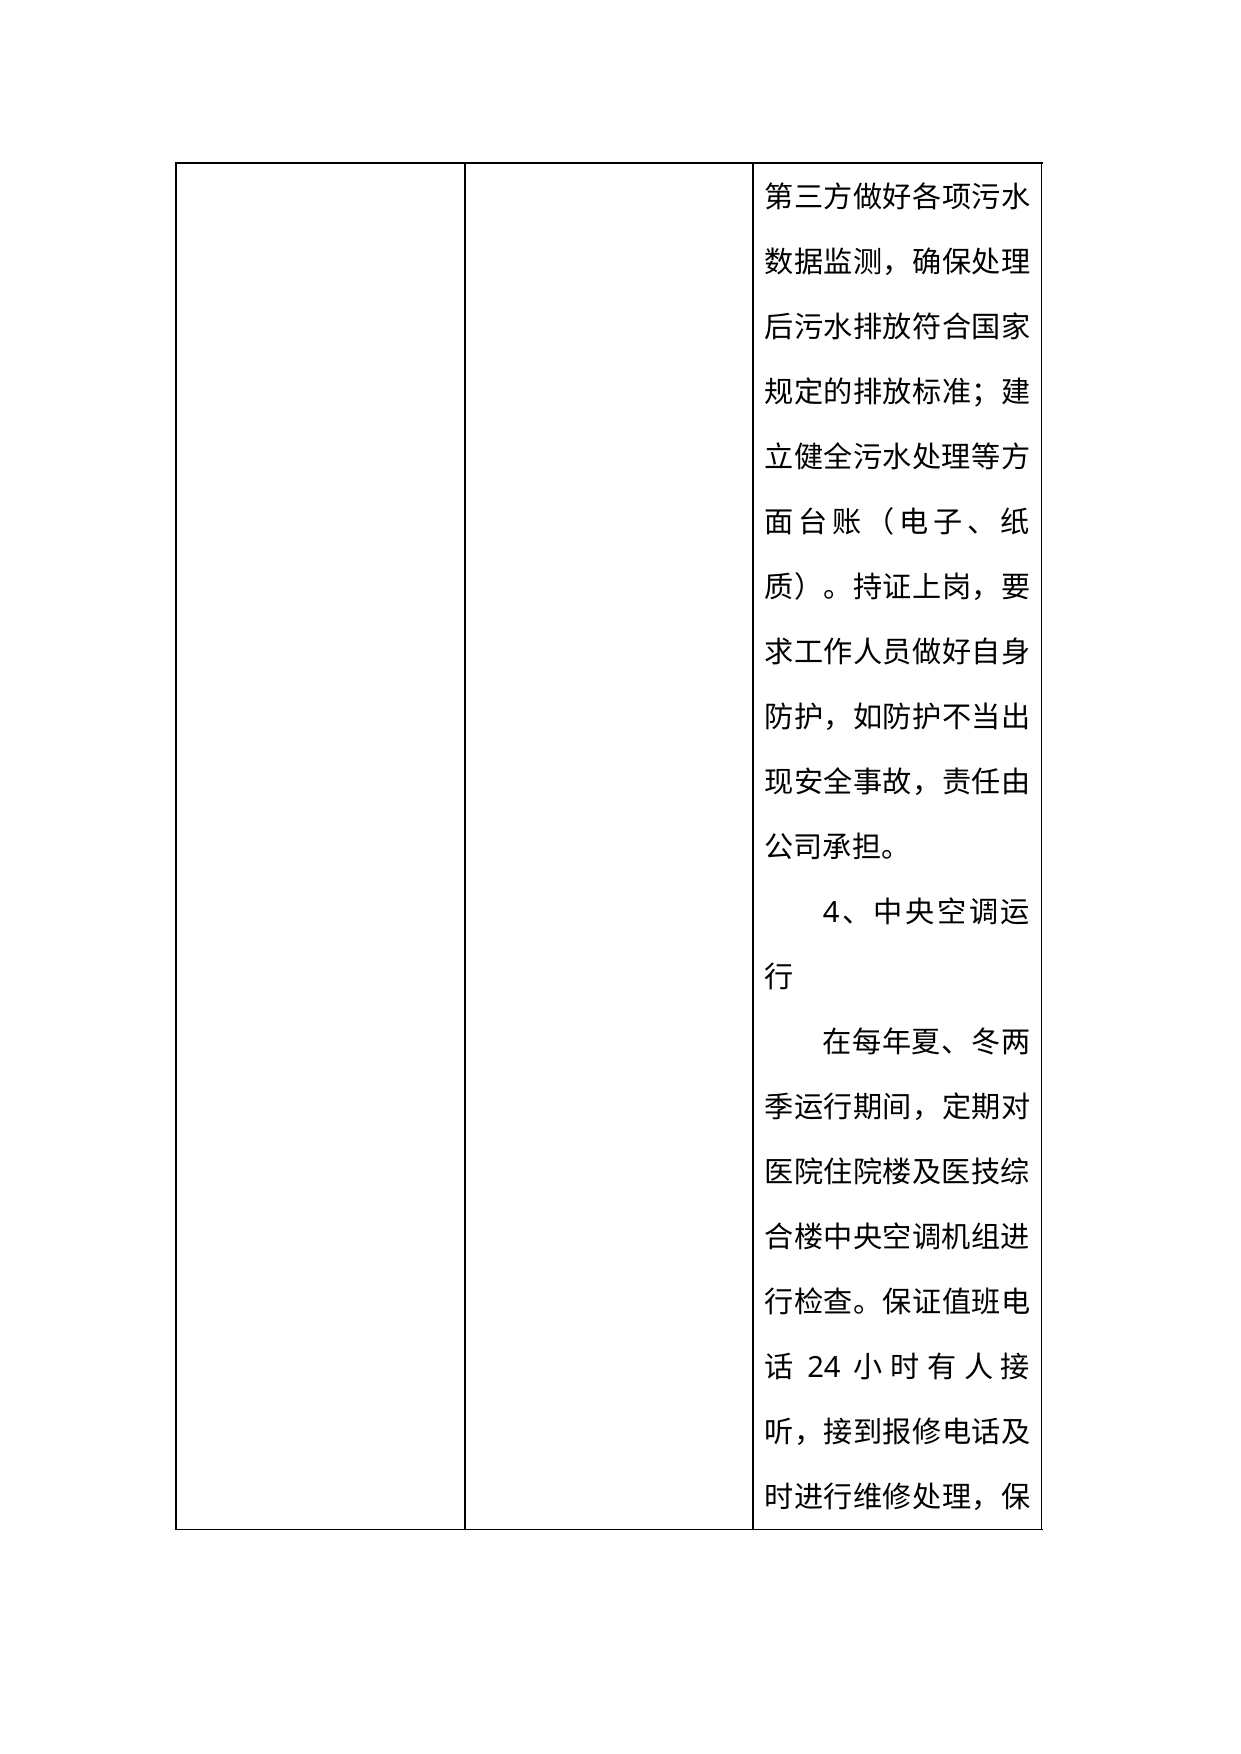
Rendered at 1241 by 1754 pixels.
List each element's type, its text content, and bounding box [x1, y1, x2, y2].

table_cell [754, 164, 1041, 1528]
table_cell 1 [177, 164, 464, 1528]
table_cell ★ [466, 164, 752, 1528]
